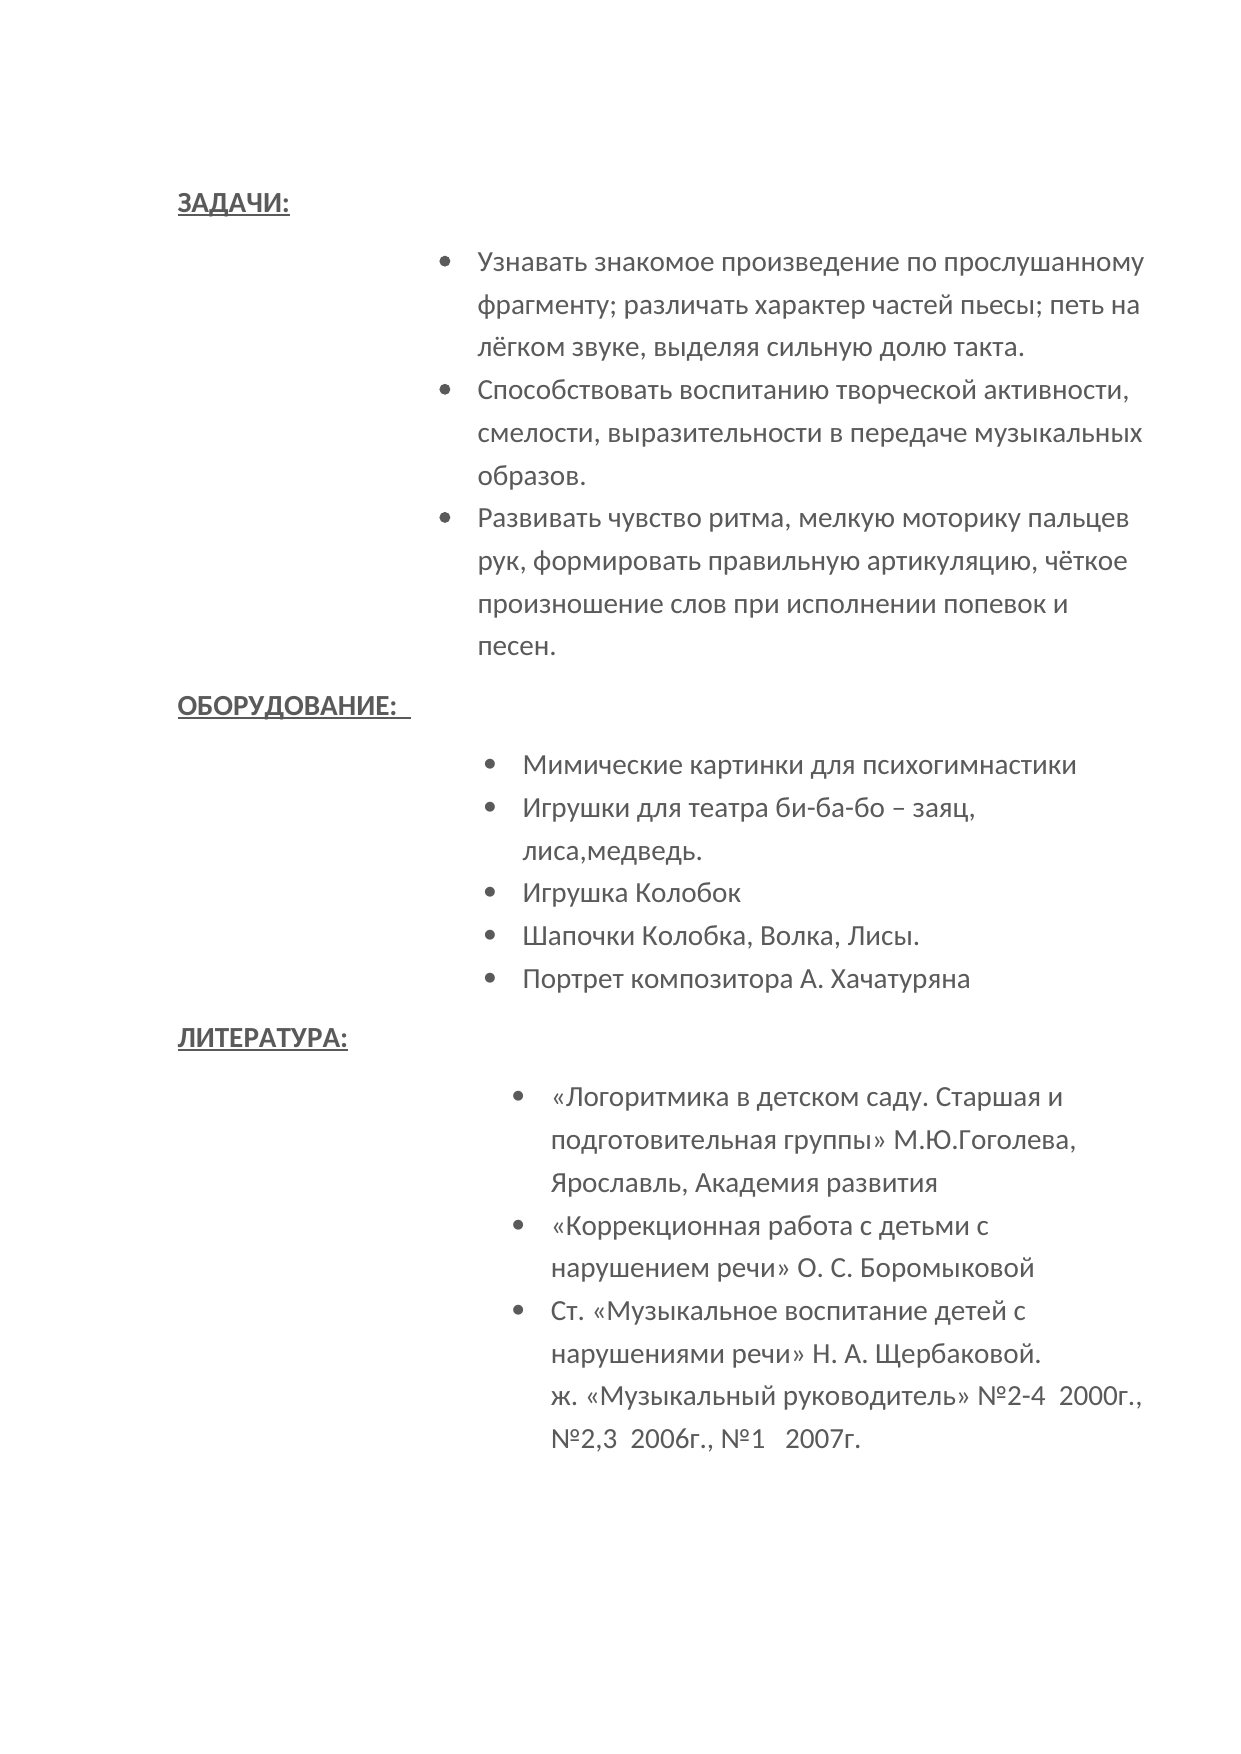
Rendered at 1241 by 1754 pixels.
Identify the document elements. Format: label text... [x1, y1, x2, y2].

list Способствовать воспитанию творческой активности, смелости, выразительности в передаче музыкальных образов. [440, 371, 1152, 492]
list Шапочки Колобка, Волка, Лисы. [485, 917, 1152, 953]
list ж. «Музыкальный руководитель» №2-4 2000г., №2,3 2006г., №1 2007г. [551, 1377, 1152, 1456]
list Игрушки для театра би-ба-бо – заяц, лиса,медведь. [485, 789, 1152, 867]
list Игрушка Колобок [485, 874, 1152, 910]
list Ст. «Музыкальное воспитание детей с нарушениями речи» Н. А. Щербаковой. [513, 1292, 1152, 1370]
text ОБОРУДОВАНИЕ: [177, 687, 1152, 722]
list «Логоритмика в детском саду. Старшая и подготовительная группы» М.Ю.Гоголева, Ярославль, Академия развития [513, 1078, 1152, 1199]
text ЛИТЕРАТУРА: [177, 1019, 1152, 1055]
text ЗАДАЧИ: [177, 184, 1152, 219]
list Портрет композитора А. Хачатуряна [485, 960, 1152, 995]
list Мимические картинки для психогимнастики [485, 746, 1152, 782]
list «Коррекционная работа с детьми с нарушением речи» О. С. Боромыковой [513, 1207, 1152, 1285]
list Узнавать знакомое произведение по прослушанному фрагменту; различать характер частей пьесы; петь на лёгком звуке, выделяя сильную долю такта. [440, 243, 1152, 364]
list Развивать чувство ритма, мелкую моторику пальцев рук, формировать правильную артикуляцию, чёткое произношение слов при исполнении попевок и песен. [440, 499, 1152, 663]
